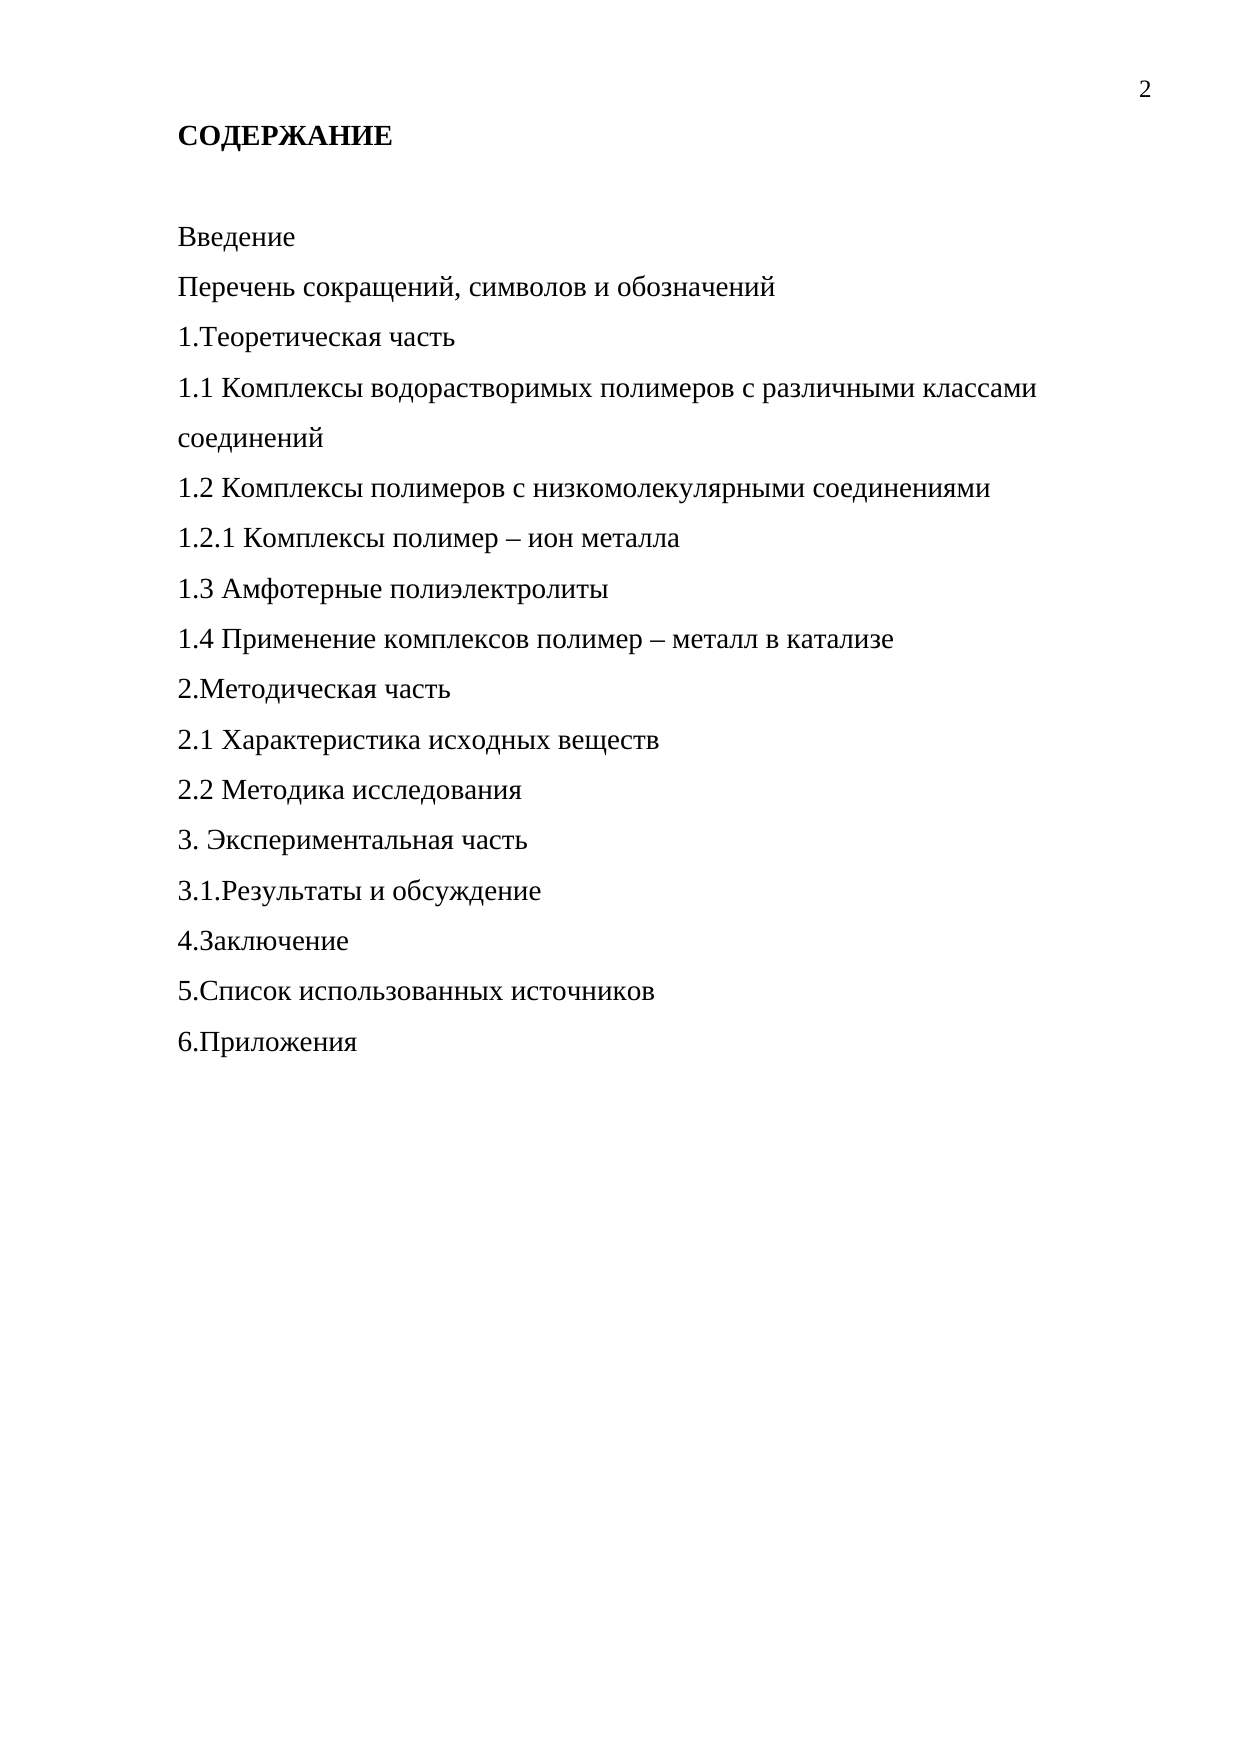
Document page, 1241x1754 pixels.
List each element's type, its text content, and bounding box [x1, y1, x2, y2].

text 4.Заключение [177, 923, 1152, 957]
text СОДЕРЖАНИЕ [177, 118, 1152, 152]
text 1.1 Комплексы водорастворимых полимеров с различными классами соединений [177, 370, 1152, 453]
text 1.Теоретическая часть [177, 319, 1152, 353]
text 1.2 Комплексы полимеров с низкомолекулярными соединениями [177, 470, 1152, 504]
text 3.1.Результаты и обсуждение [177, 873, 1152, 906]
text 2.Методическая часть [177, 672, 1152, 705]
text 2.2 Методика исследования [177, 772, 1152, 806]
text 5.Список использованных источников [177, 973, 1152, 1007]
text 1.3 Амфотерные полиэлектролиты [177, 571, 1152, 604]
text 2.1 Характеристика исходных веществ [177, 722, 1152, 755]
text Введение [177, 219, 1152, 252]
text 6.Приложения [177, 1024, 1152, 1057]
text Перечень сокращений, символов и обозначений [177, 269, 1152, 303]
text 1.2.1 Комплексы полимер – ион металла [177, 521, 1152, 554]
text 3. Экспериментальная часть [177, 822, 1152, 856]
text 1.4 Применение комплексов полимер – металл в катализе [177, 621, 1152, 655]
